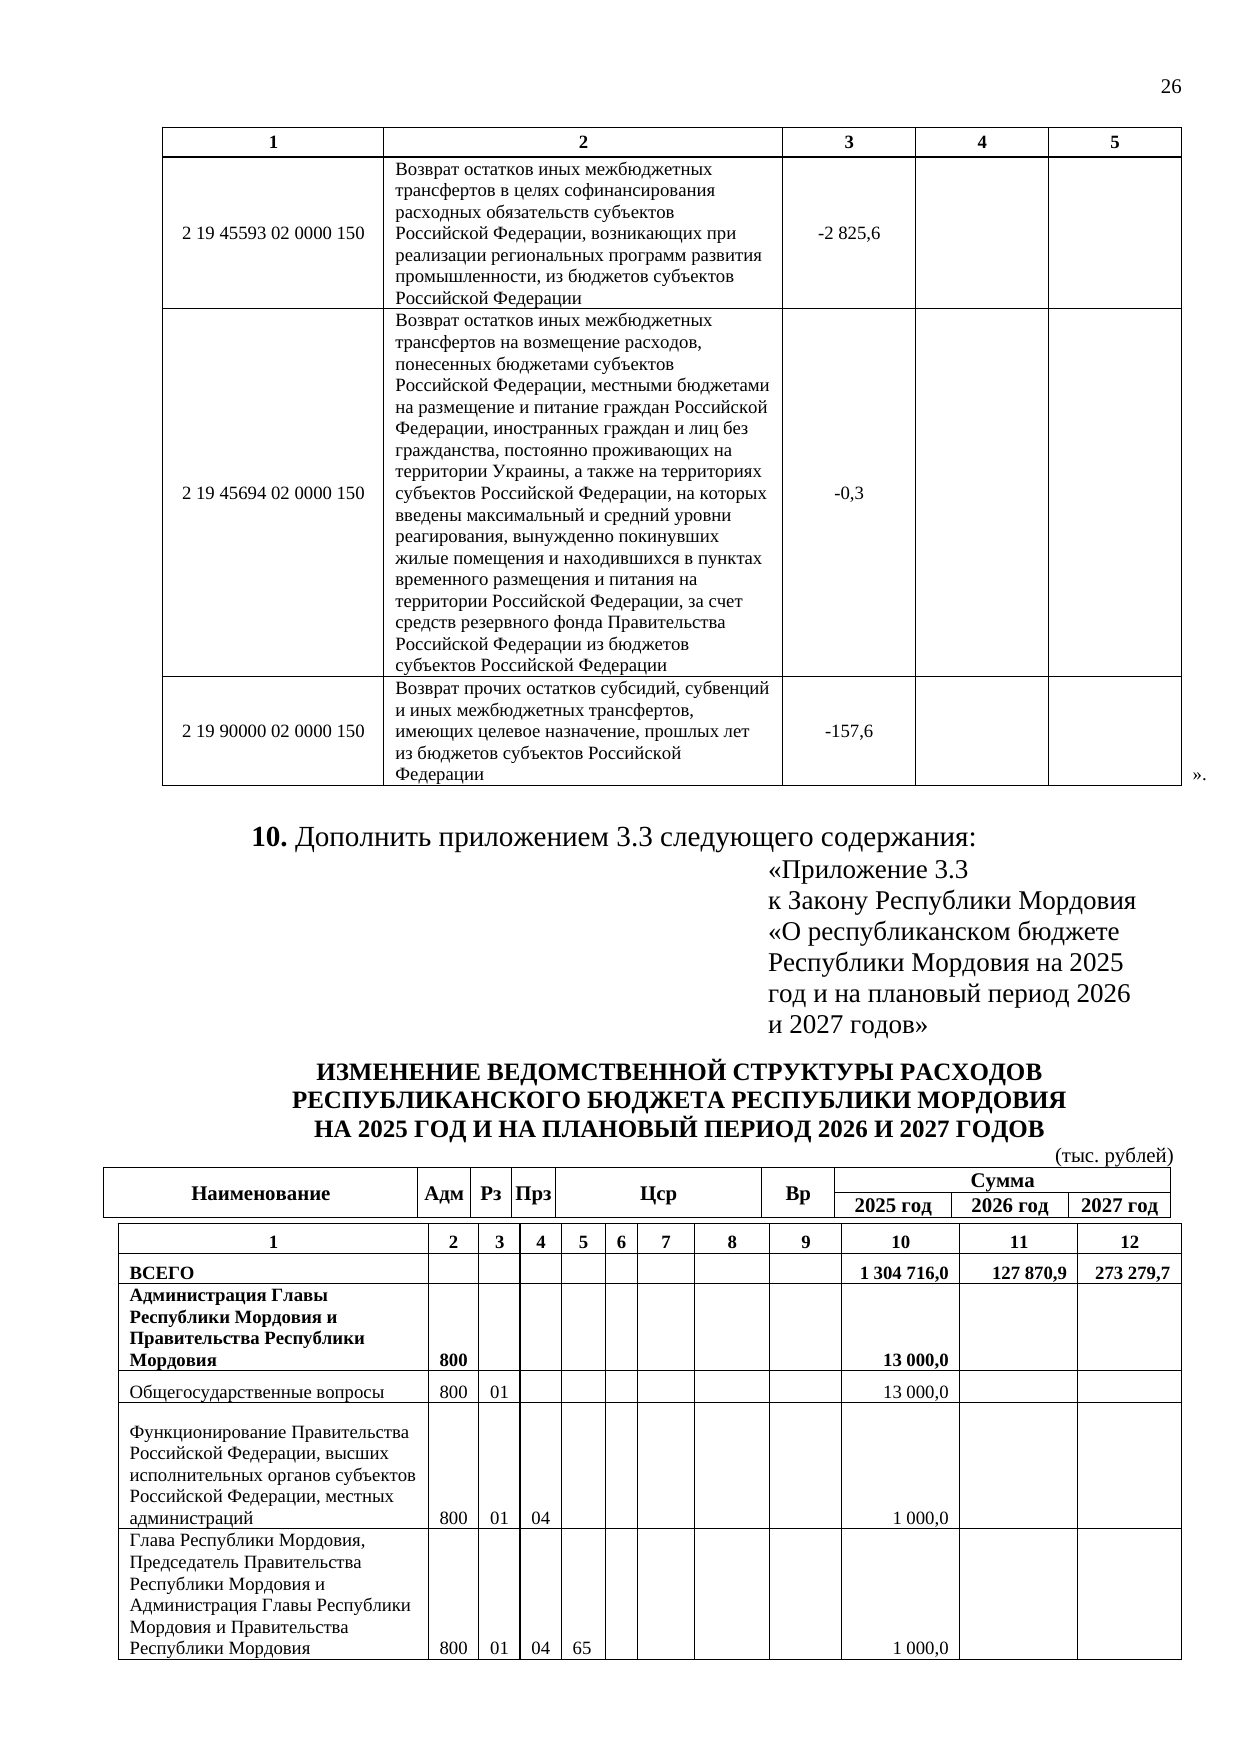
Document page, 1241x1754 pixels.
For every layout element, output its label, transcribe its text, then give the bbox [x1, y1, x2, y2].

table_cell Администрация Главы Республики Мордовия и Правительства Республики Мордовия [119, 1284, 428, 1370]
table_header Прз [512, 1168, 555, 1217]
table_cell 04 [521, 1403, 561, 1528]
table_cell 2 19 90000 02 0000 150 [163, 677, 383, 785]
table_cell [606, 1254, 637, 1283]
table_cell Возврат прочих остатков субсидий, субвенций и иных межбюджетных трансфертов, имеющих целевое назначение, прошлых лет из бюджетов субъектов Российской Федерации [384, 677, 782, 785]
text 10. Дополнить приложением 3.3 следующего содержания: [177, 819, 1181, 853]
table_header 4 [916, 128, 1048, 156]
table_cell [521, 1284, 561, 1370]
table_cell 2 19 45694 02 0000 150 [163, 309, 383, 676]
table_cell [1049, 158, 1181, 308]
table_cell [695, 1403, 769, 1528]
table_cell 2027 год [1069, 1193, 1170, 1217]
table_cell 01 [479, 1529, 519, 1659]
table_cell [1049, 677, 1181, 785]
table_cell 13 000,0 [842, 1371, 959, 1402]
table_cell -0,3 [783, 309, 915, 676]
table_cell [521, 1254, 561, 1283]
table_header 3 [783, 128, 915, 156]
table_header 4 [521, 1224, 561, 1253]
table_cell [770, 1371, 841, 1402]
table_cell [960, 1371, 1077, 1402]
table_cell [916, 677, 1048, 785]
table_cell Общегосударственные вопросы [119, 1371, 428, 1402]
table_cell [770, 1254, 841, 1283]
text к Закону Республики Мордовия [177, 884, 1181, 915]
table_cell [429, 1254, 478, 1283]
table_cell [638, 1284, 694, 1370]
table_cell [770, 1284, 841, 1370]
table_cell 2025 год [835, 1193, 951, 1217]
table_cell 1 000,0 [842, 1403, 959, 1528]
table_cell [695, 1254, 769, 1283]
table_cell 01 [479, 1371, 519, 1402]
table_header 7 [638, 1224, 694, 1253]
table_header 10 [842, 1224, 959, 1253]
table_cell 273 279,7 [1078, 1254, 1181, 1283]
table_cell [606, 1284, 637, 1370]
table_header Вр [762, 1168, 834, 1217]
table_header Адм [418, 1168, 470, 1217]
table_cell Возврат остатков иных межбюджетных трансфертов в целях софинансирования расходных обязательств субъектов Российской Федерации, возникающих при реализации региональных программ развития промышленности, из бюджетов субъектов Российской Федерации [384, 158, 782, 308]
table_cell 2 19 45593 02 0000 150 [163, 158, 383, 308]
table_cell [916, 309, 1048, 676]
table_cell 65 [562, 1529, 605, 1659]
table_header 3 [479, 1224, 519, 1253]
table_cell 01 [479, 1403, 519, 1528]
text НА 2025 ГОД И НА ПЛАНОВЫЙ ПЕРИОД 2026 И 2027 ГОДОВ [177, 1114, 1181, 1143]
table_cell [562, 1254, 605, 1283]
table_header 9 [770, 1224, 841, 1253]
table_cell [638, 1254, 694, 1283]
table_header 5 [1049, 128, 1181, 156]
table_header 1 [119, 1224, 428, 1253]
table_cell 800 [429, 1529, 478, 1659]
table_cell [960, 1284, 1077, 1370]
table_cell Глава Республики Мордовия, Председатель Правительства Республики Мордовия и Администрация Главы Республики Мордовия и Правительства Республики Мордовия [119, 1529, 428, 1659]
table_cell 2026 год [952, 1193, 1068, 1217]
table_cell Функционирование Правительства Российской Федерации, высших исполнительных органов субъектов Российской Федерации, местных администраций [119, 1403, 428, 1528]
table_cell [638, 1403, 694, 1528]
table_cell 13 000,0 [842, 1284, 959, 1370]
table_cell [521, 1371, 561, 1402]
table_cell -2 825,6 [783, 158, 915, 308]
table_cell [562, 1371, 605, 1402]
table_cell [479, 1254, 519, 1283]
table_cell [638, 1371, 694, 1402]
table_cell [695, 1284, 769, 1370]
table_header Рз [471, 1168, 511, 1217]
text «О республиканском бюджете [177, 915, 1181, 946]
table_cell [695, 1529, 769, 1659]
text Республики Мордовия на 2025 [177, 946, 1181, 977]
table_header 2 [384, 128, 782, 156]
table_cell ВСЕГО [119, 1254, 428, 1283]
table_cell 1 000,0 [842, 1529, 959, 1659]
table_header 1 [163, 128, 383, 156]
table_cell 800 [429, 1284, 478, 1370]
table_cell [562, 1284, 605, 1370]
table_cell [1049, 309, 1181, 676]
table_header Наименование [104, 1168, 417, 1217]
table_cell [960, 1529, 1077, 1659]
table_cell [606, 1403, 637, 1528]
table_cell [606, 1371, 637, 1402]
table_header 6 [606, 1224, 637, 1253]
table_cell 127 870,9 [960, 1254, 1077, 1283]
table_cell [1078, 1403, 1181, 1528]
table_cell Возврат остатков иных межбюджетных трансфертов на возмещение расходов, понесенных бюджетами субъектов Российской Федерации, местными бюджетами на размещение и питание граждан Российской Федерации, иностранных граждан и лиц без гражданства, постоянно проживающих на территории Украины, а также на территориях субъектов Российской Федерации, на которых введены максимальный и средний уровни реагирования, вынужденно покинувших жилые помещения и находившихся в пунктах временного размещения и питания на территории Российской Федерации, за счет средств резервного фонда Правительства Российской Федерации из бюджетов субъектов Российской Федерации [384, 309, 782, 676]
table_cell [960, 1403, 1077, 1528]
table_cell 04 [521, 1529, 561, 1659]
table_header 5 [562, 1224, 605, 1253]
table_cell 800 [429, 1403, 478, 1528]
table_cell [916, 158, 1048, 308]
table_cell 1 304 716,0 [842, 1254, 959, 1283]
text год и на плановый период 2026 [177, 977, 1181, 1009]
text ИЗМЕНЕНИЕ ВЕДОМСТВЕННОЙ СТРУКТУРЫ РАСХОДОВ РЕСПУБЛИКАНСКОГО БЮДЖЕТА РЕСПУБЛИКИ МОРДОВИЯ [177, 1057, 1181, 1114]
table_cell -157,6 [783, 677, 915, 785]
table_cell [770, 1529, 841, 1659]
table_cell [770, 1403, 841, 1528]
table_cell ». [1182, 676, 1228, 785]
text и 2027 годов» [177, 1009, 1181, 1040]
table_header 8 [695, 1224, 769, 1253]
table_cell [638, 1529, 694, 1659]
table_cell [1078, 1284, 1181, 1370]
table_cell [695, 1371, 769, 1402]
text «Приложение 3.3 [177, 853, 1181, 884]
table_cell [1078, 1371, 1181, 1402]
table_cell [606, 1529, 637, 1659]
table_header 12 [1078, 1224, 1181, 1253]
table_cell [1078, 1529, 1181, 1659]
table_header Цср [556, 1168, 761, 1217]
table_header 2 [429, 1224, 478, 1253]
table_cell 800 [429, 1371, 478, 1402]
table_cell [479, 1284, 519, 1370]
table_header 11 [960, 1224, 1077, 1253]
table_cell [562, 1403, 605, 1528]
table_header Сумма [835, 1168, 1170, 1192]
text (тыс. рублей) [177, 1143, 1181, 1167]
